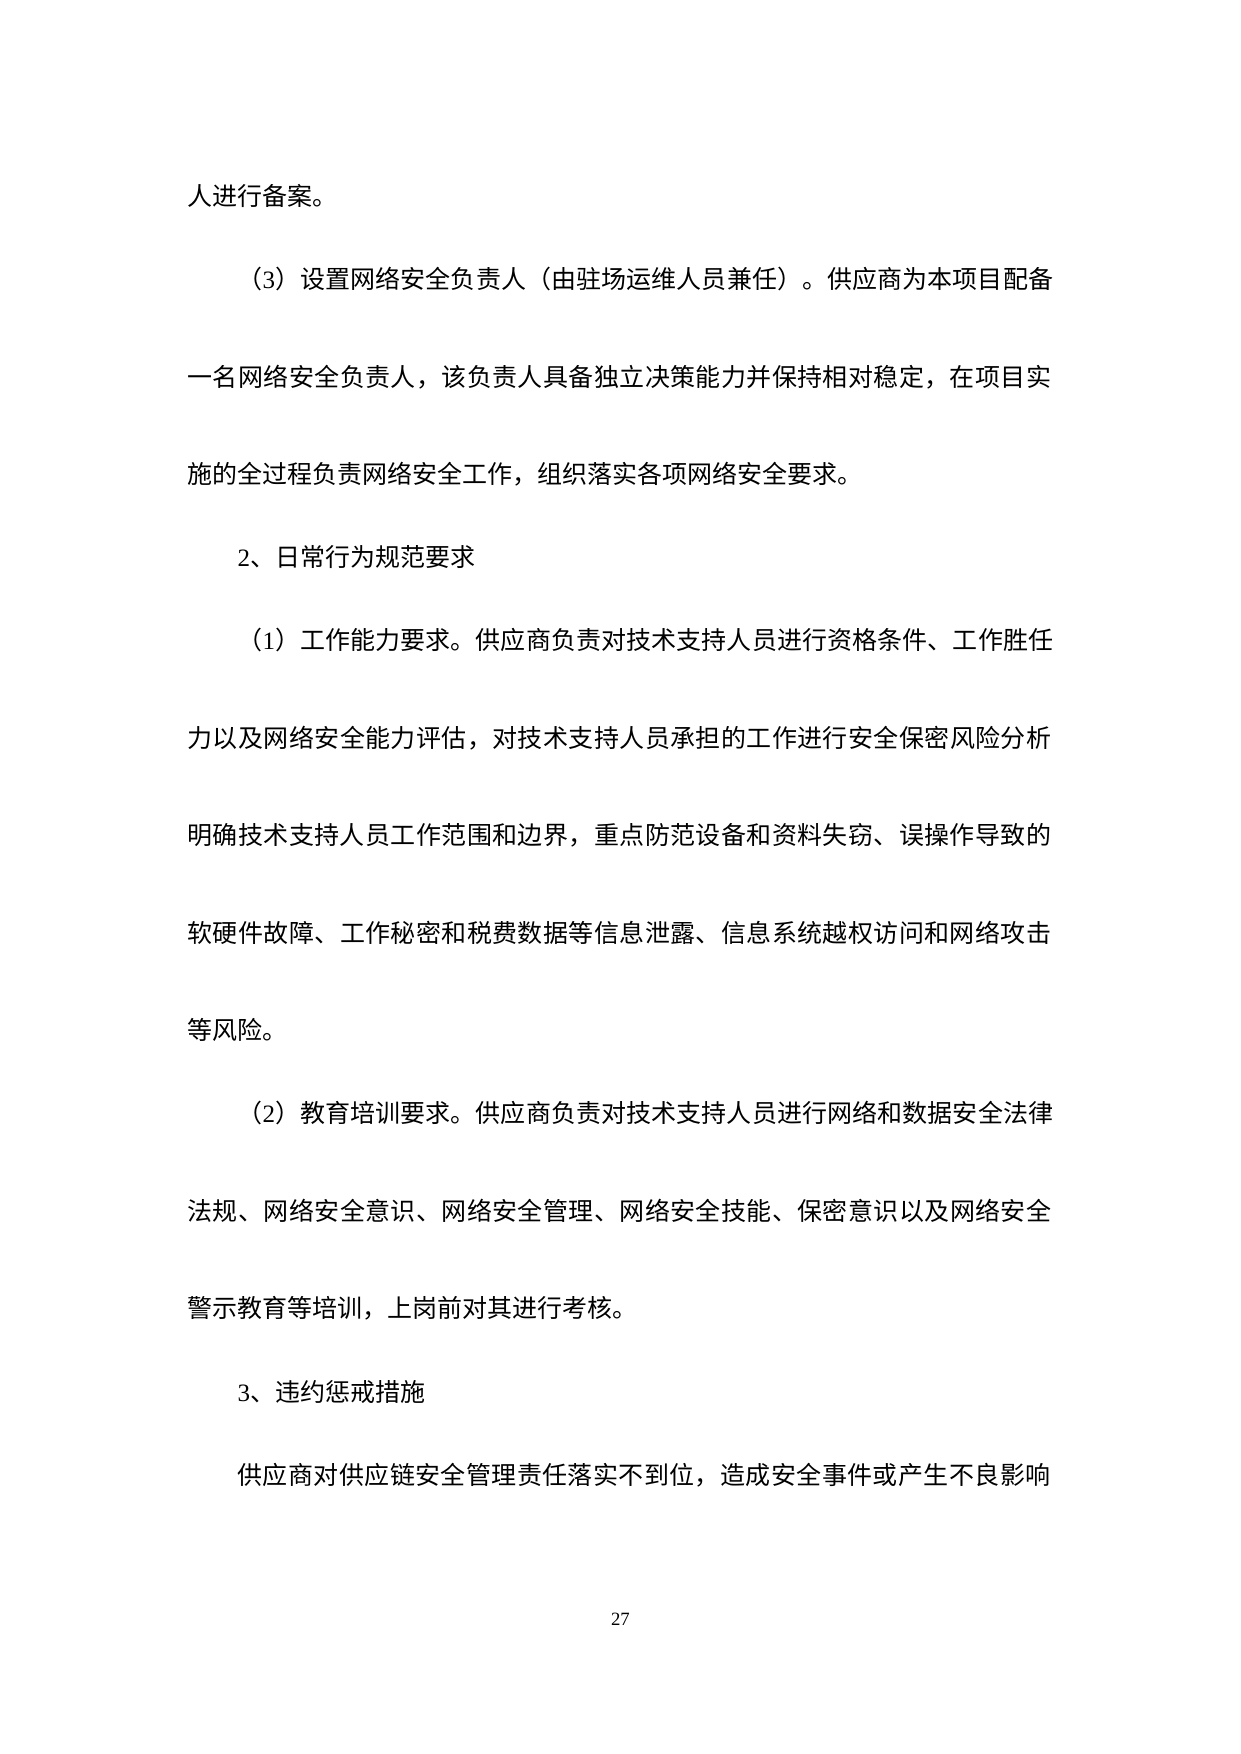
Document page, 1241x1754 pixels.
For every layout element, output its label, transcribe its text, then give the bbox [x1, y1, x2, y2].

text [187, 1441, 1053, 1506]
text （3）设置网络安全负责人（由驻场运维人员兼任）。供应商为本项目配备一名网络安全负责人，该负责人具备独立决策能力并保持相对稳定，在项目实施的全过程负责网络安全工作，组织落实各项网络安全要求。 [187, 245, 1053, 505]
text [187, 162, 1053, 227]
text （1）工作能力要求。供应商负责对技术支持人员进行资格条件、工作胜任力以及网络安全能力评估，对技术支持人员承担的工作进行安全保密风险分析，明确技术支持人员工作范围和边界，重点防范设备和资料失窃、误操作导致的软硬件故障、工作秘密和税费数据等信息泄露、信息系统越权访问和网络攻击等风险。 [187, 606, 1053, 1061]
text （2）教育培训要求。供应商负责对技术支持人员进行网络和数据安全法律法规、网络安全意识、网络安全管理、网络安全技能、保密意识以及网络安全警示教育等培训，上岗前对其进行考核。 [187, 1079, 1053, 1339]
text 2、日常行为规范要求 [187, 523, 1053, 588]
text 3、违约惩戒措施 [187, 1358, 1053, 1423]
